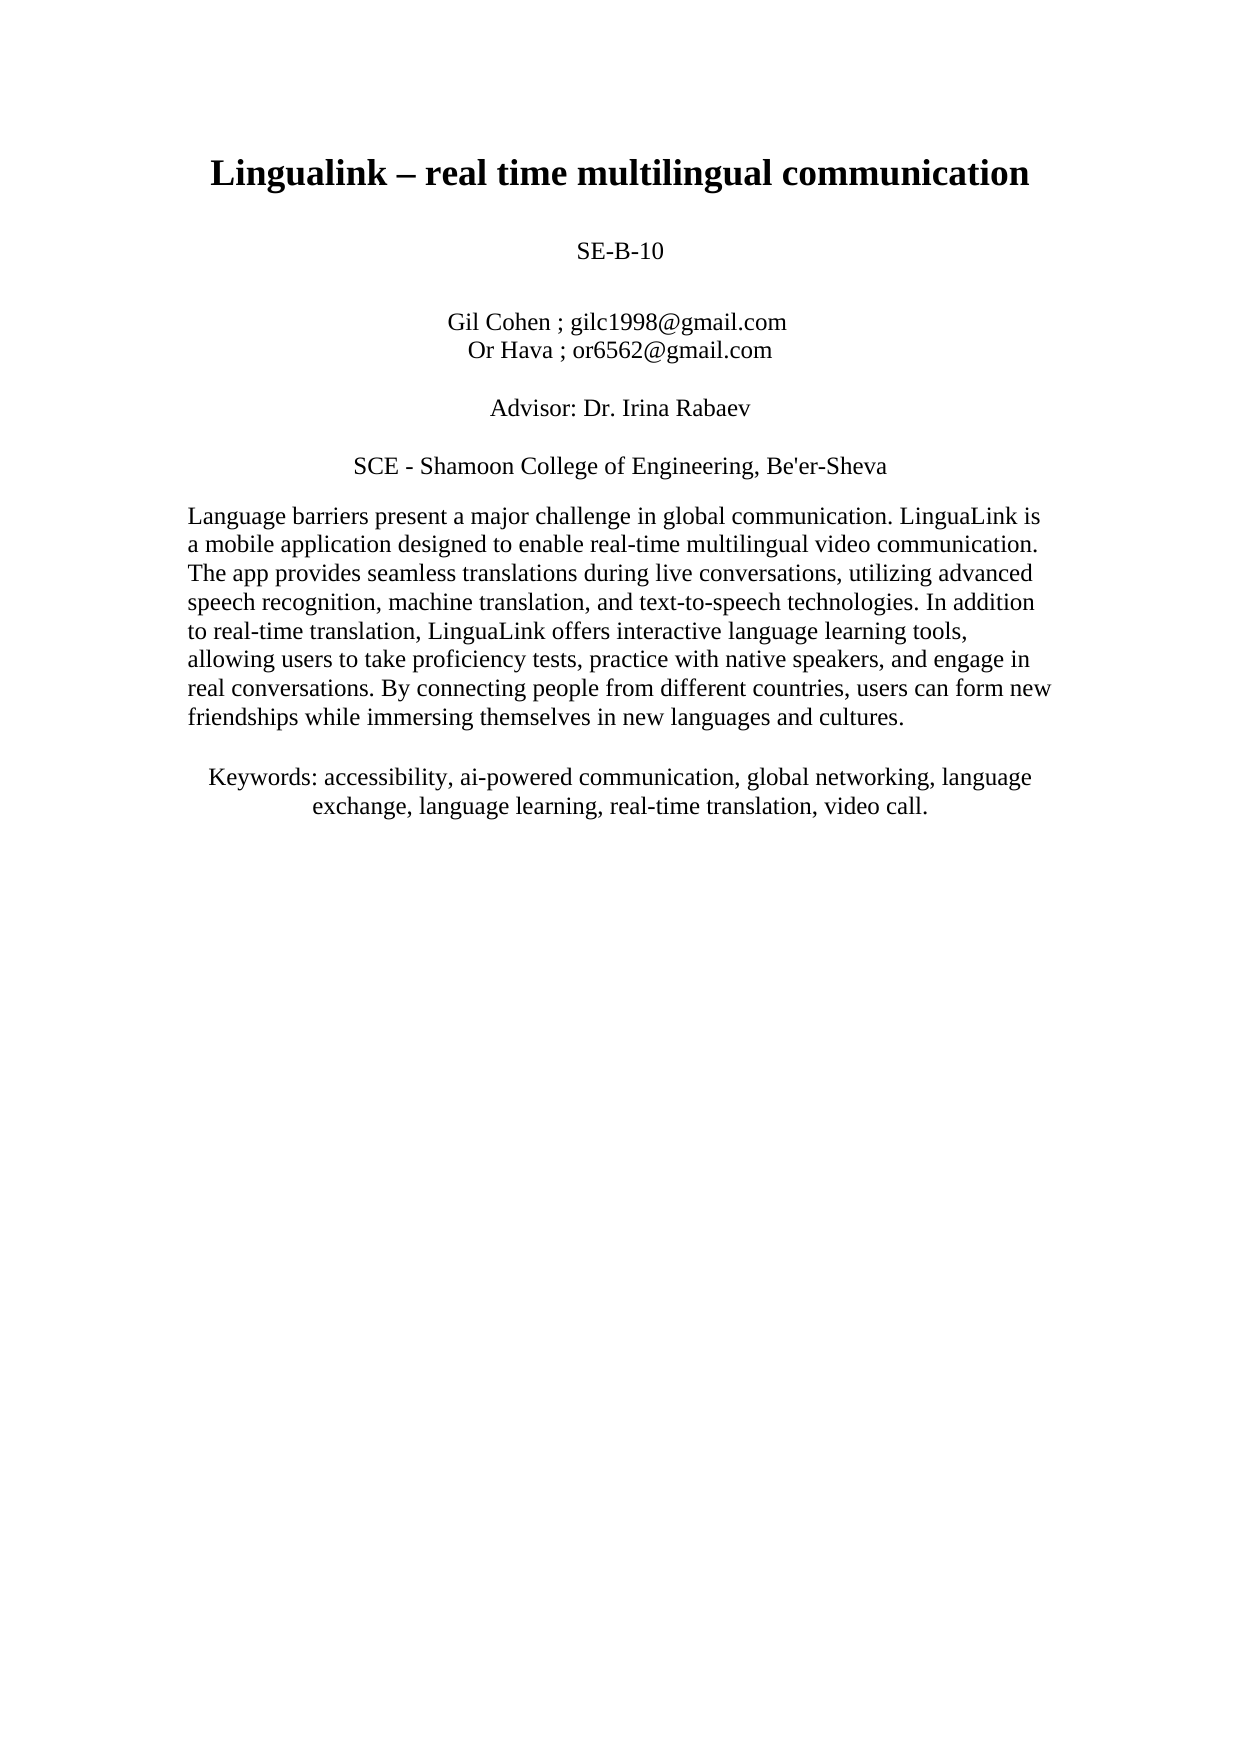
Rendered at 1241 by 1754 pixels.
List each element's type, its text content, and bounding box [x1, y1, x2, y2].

text Keywords: accessibility, ai-powered communication, global networking, language exchange, language learning, real-time translation, video call. [187, 762, 1053, 819]
text SCE - Shamoon College of Engineering, Be'er-Sheva [187, 451, 1053, 480]
text Gil Cohen ; gilc1998@gmail.com Or Hava ; or6562@gmail.com [187, 307, 1053, 364]
text Language barriers present a major challenge in global communication. LinguaLink is a mobile application designed to enable real-time multilingual video communication. The app provides seamless translations during live conversations, utilizing advanced speech recognition, machine translation, and text-to-speech technologies. In addition to real-time translation, LinguaLink offers interactive language learning tools, allowing users to take proficiency tests, practice with native speakers, and engage in real conversations. By connecting people from different countries, users can form new friendships while immersing themselves in new languages and cultures. [187, 501, 1053, 731]
text SE-B-10 [187, 236, 1053, 265]
text Lingualink – real time multilingual communication [187, 150, 1053, 193]
text Advisor: Dr. Irina Rabaev [187, 393, 1053, 422]
